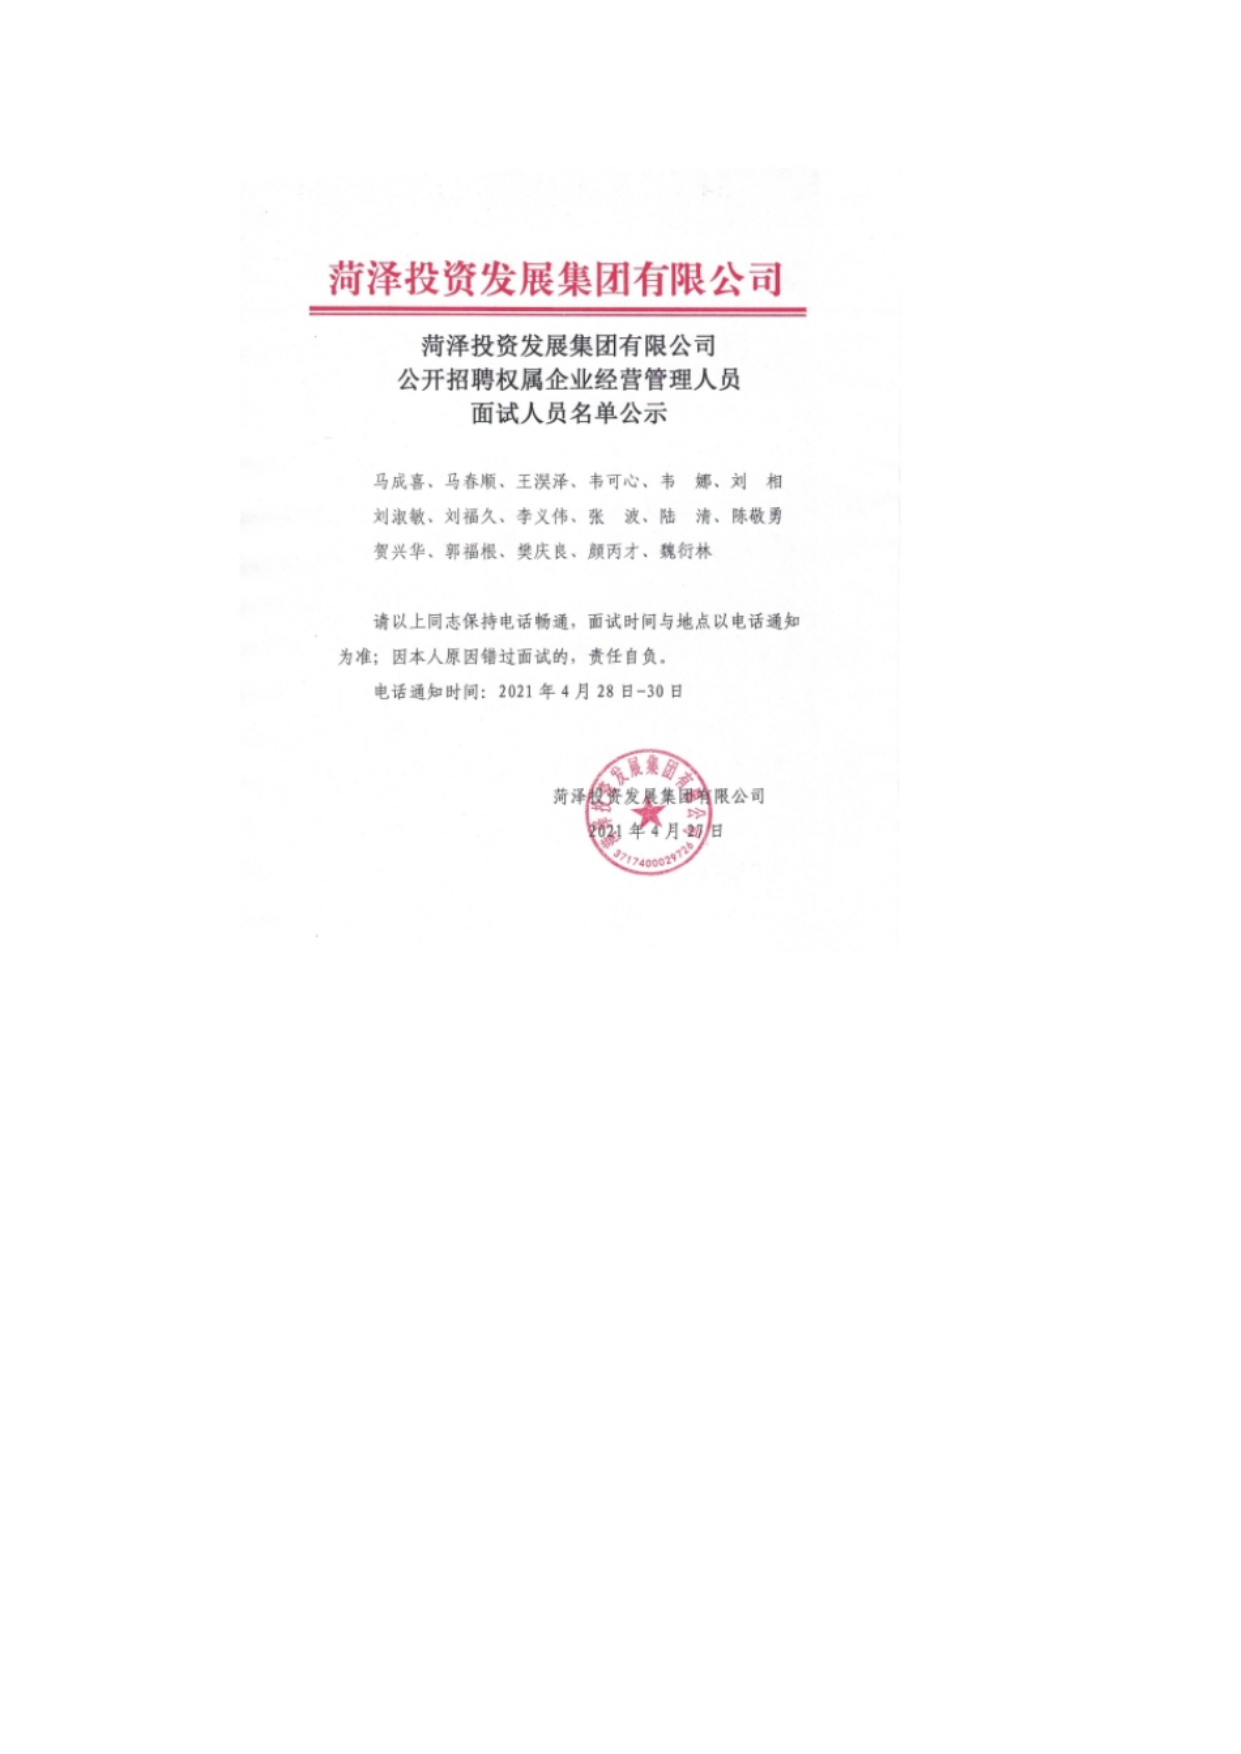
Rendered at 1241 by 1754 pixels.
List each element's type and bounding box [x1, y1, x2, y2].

picture [187, 162, 913, 953]
